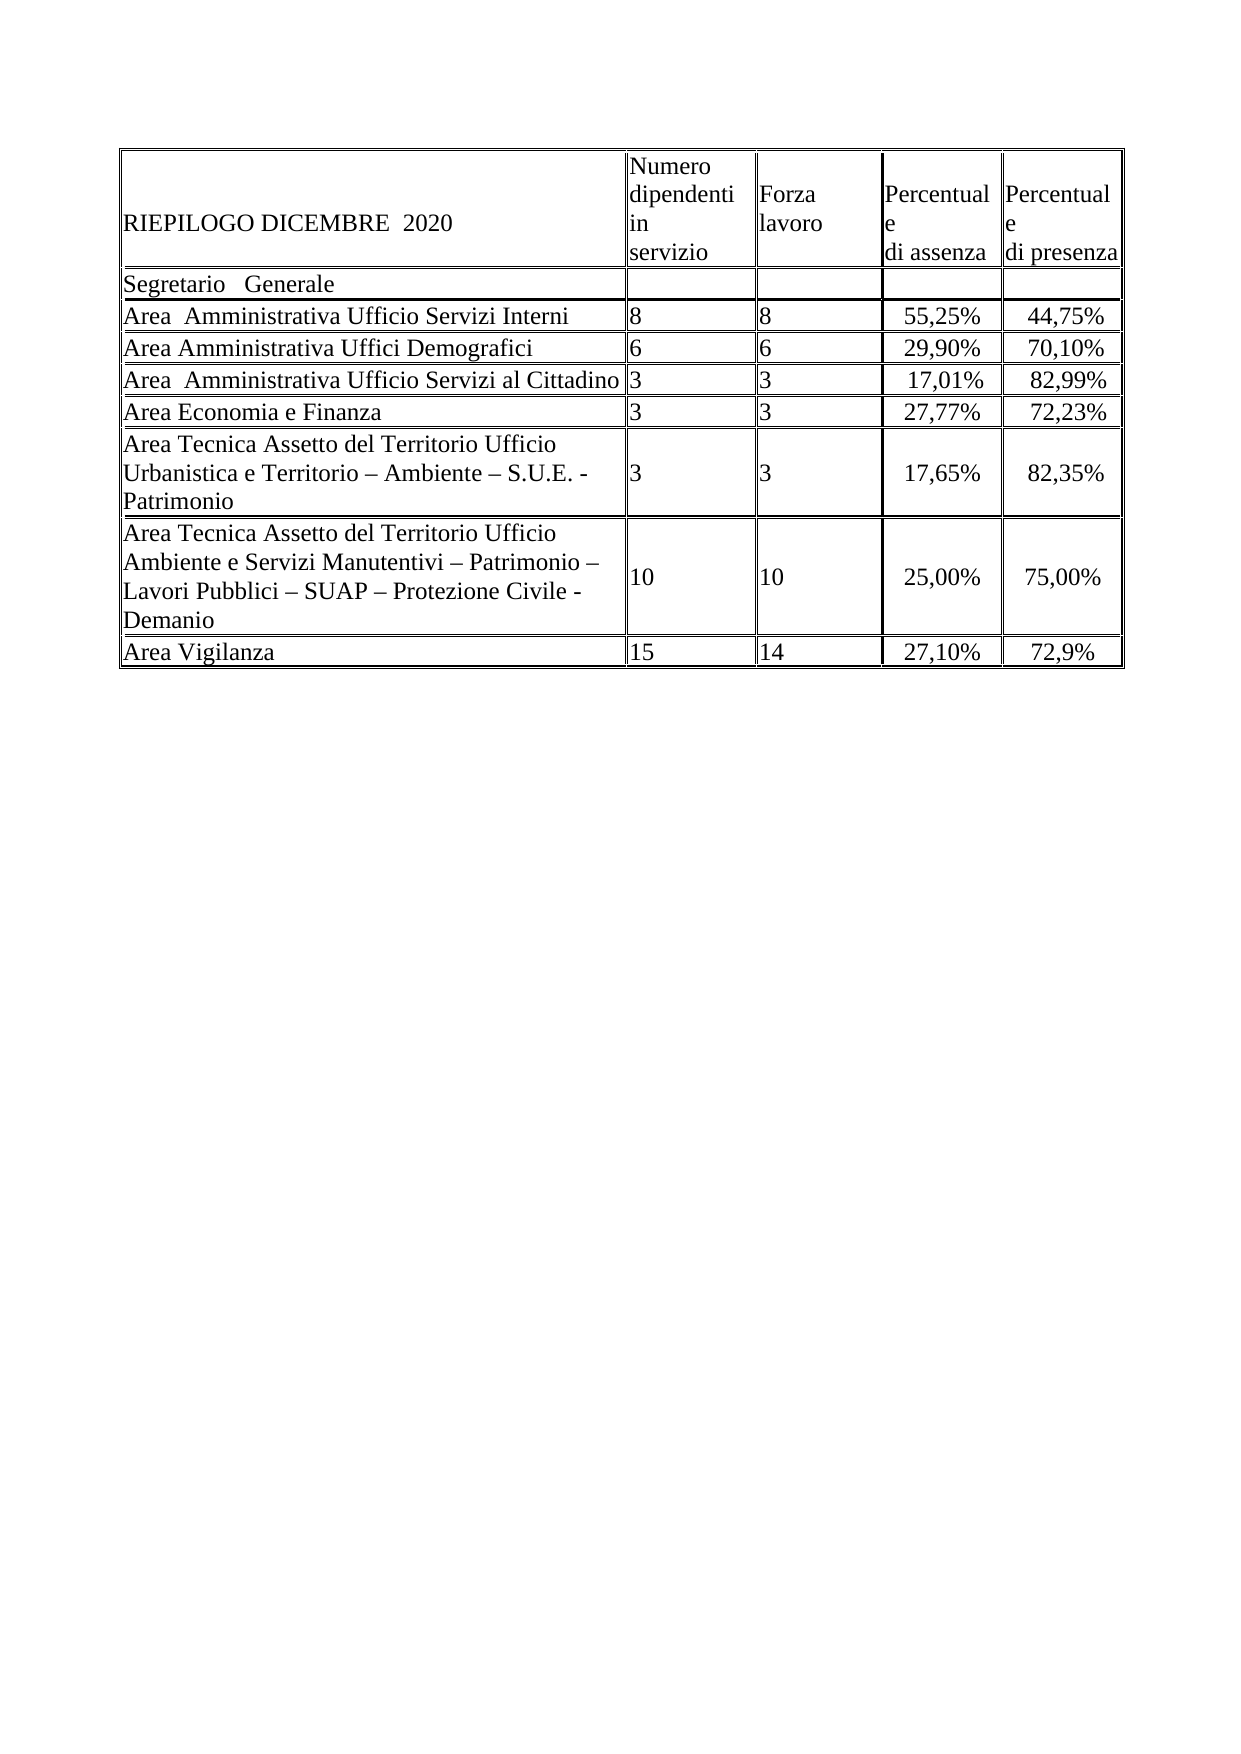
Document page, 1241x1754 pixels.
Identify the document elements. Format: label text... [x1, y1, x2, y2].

table_header Numero dipendenti in servizio [627, 151, 757, 266]
table_cell 6 [758, 333, 881, 362]
table_cell 44,75% [1004, 298, 1123, 330]
table_cell Area Vigilanza [122, 634, 627, 665]
table_cell 27,10% [882, 637, 1002, 665]
table_cell Segretario Generale [120, 266, 627, 298]
table_cell [884, 269, 1001, 298]
table_cell 8 [758, 301, 881, 330]
table_cell 55,25% [884, 301, 1001, 330]
table_cell Area Amministrativa Uffici Demografici [120, 330, 627, 362]
table_cell Area Tecnica Assetto del Territorio Ufficio Urbanistica e Territorio – Ambiente – S.U.E. - Patrimonio [120, 426, 627, 515]
table_cell 15 [627, 637, 757, 665]
table_cell 3 [628, 397, 755, 426]
table_header RIEPILOGO DICEMBRE 2020 [122, 151, 627, 266]
table_header Forza lavoro [757, 149, 882, 266]
table_cell 3 [758, 365, 881, 394]
table_cell 72,9% [1003, 634, 1122, 665]
table_cell 82,35% [1003, 426, 1123, 515]
table_cell 25,00% [884, 519, 1001, 633]
table_cell 82,99% [1003, 362, 1123, 394]
table_cell 6 [628, 333, 755, 362]
table_cell 17,01% [884, 365, 1001, 394]
table_cell 72,23% [1003, 394, 1123, 426]
table_cell 10 [628, 519, 755, 633]
table_cell 29,90% [884, 333, 1001, 362]
table_cell [628, 269, 755, 298]
table_cell 3 [628, 429, 755, 515]
table_cell 75,00% [1004, 515, 1122, 633]
table_cell 14 [757, 637, 882, 665]
table_cell Area Economia e Finanza [120, 394, 627, 426]
table_cell 17,65% [884, 429, 1001, 515]
table_cell 70,10% [1003, 330, 1123, 362]
table_cell 8 [628, 301, 755, 330]
table_cell [1003, 266, 1123, 298]
table_cell [758, 269, 881, 298]
table_cell 10 [758, 519, 881, 633]
table_cell Area Tecnica Assetto del Territorio Ufficio Ambiente e Servizi Manutentivi – Patrimonio – Lavori Pubblici – SUAP – Protezione Civile - Demanio [122, 515, 625, 633]
table_cell 3 [758, 429, 881, 515]
table_cell 3 [758, 397, 881, 426]
table_header Percentuale di presenza [1003, 151, 1121, 266]
table_header Percentuale di assenza [882, 151, 1002, 266]
table_cell 3 [628, 365, 755, 394]
table_cell Area Amministrativa Ufficio Servizi al Cittadino [120, 362, 627, 394]
table_cell 27,77% [884, 397, 1001, 426]
table_cell Area Amministrativa Ufficio Servizi Interni [120, 298, 625, 330]
